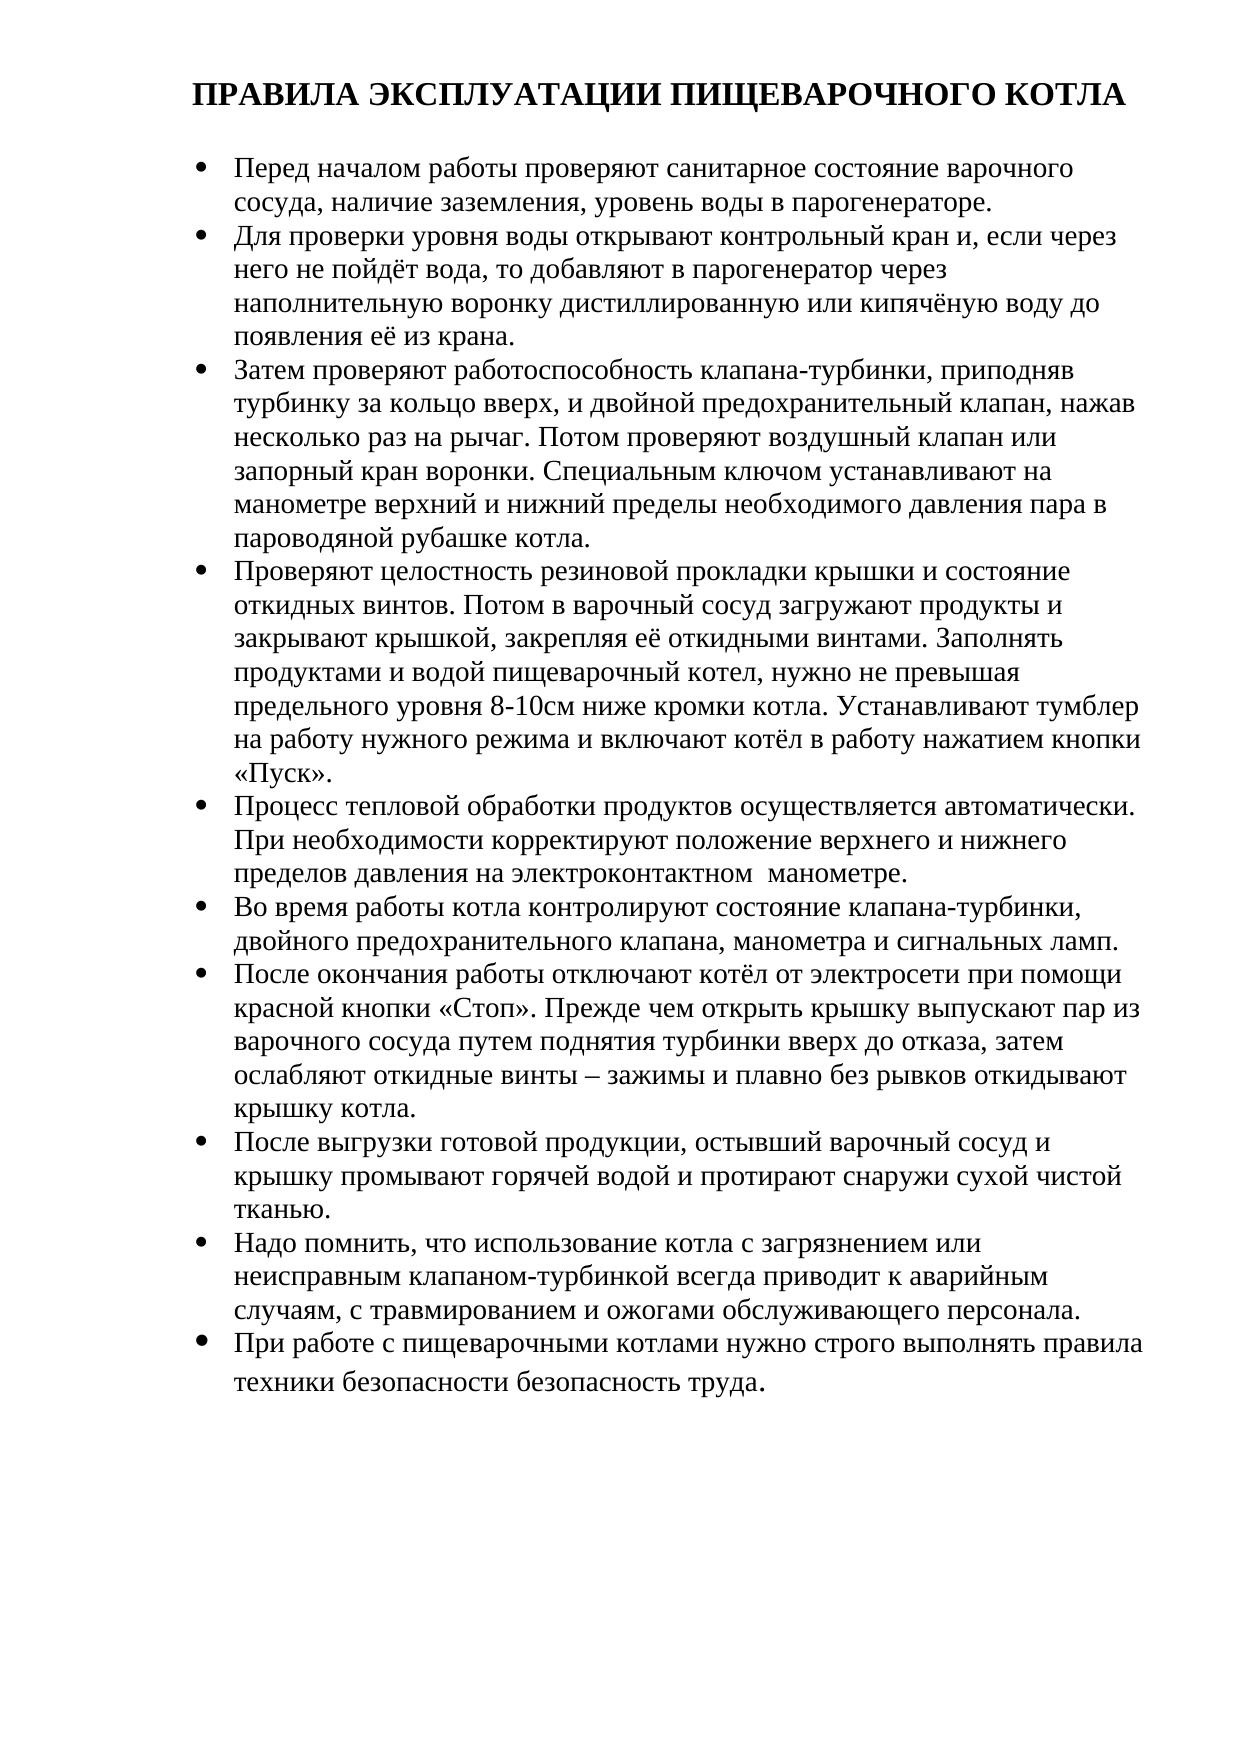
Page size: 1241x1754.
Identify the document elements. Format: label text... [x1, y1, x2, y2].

list При работе с пищеварочными котлами нужно строго выполнять правила техники безопасности безопасность труда. [196, 1325, 1152, 1398]
list Проверяют целостность резиновой прокладки крышки и состояние откидных винтов. Потом в варочный сосуд загружают продукты и закрывают крышкой, закрепляя её откидными винтами. Заполнять продуктами и водой пищеварочный котел, нужно не превышая предельного уровня 8-10см ниже кромки котла. Устанавливают тумблер на работу нужного режима и включают котёл в работу нажатием кнопки «Пуск». [196, 553, 1152, 788]
list Надо помнить, что использование котла с загрязнением или неисправным клапаном-турбинкой всегда приводит к аварийным случаям, с травмированием и ожогами обслуживающего персонала. [196, 1225, 1152, 1325]
text ПРАВИЛА ЭКСПЛУАТАЦИИ ПИЩЕВАРОЧНОГО КОТЛА [177, 74, 1152, 112]
list Для проверки уровня воды открывают контрольный кран и, если через него не пойдёт вода, то добавляют в парогенератор через наполнительную воронку дистиллированную или кипячёную воду до появления её из крана. [196, 218, 1152, 352]
list Во время работы котла контролируют состояние клапана-турбинки, двойного предохранительного клапана, манометра и сигнальных ламп. [196, 889, 1152, 956]
list Перед началом работы проверяют санитарное состояние варочного сосуда, наличие заземления, уровень воды в парогенераторе. [196, 151, 1152, 218]
list Процесс тепловой обработки продуктов осуществляется автоматически. При необходимости корректируют положение верхнего и нижнего пределов давления на электроконтактном манометре. [196, 788, 1152, 889]
list После окончания работы отключают котёл от электросети при помощи красной кнопки «Стоп». Прежде чем открыть крышку выпускают пар из варочного сосуда путем поднятия турбинки вверх до отказа, затем ослабляют откидные винты – зажимы и плавно без рывков откидывают крышку котла. [196, 956, 1152, 1124]
list После выгрузки готовой продукции, остывший варочный сосуд и крышку промывают горячей водой и протирают снаружи сухой чистой тканью. [196, 1124, 1152, 1225]
list Затем проверяют работоспособность клапана-турбинки, приподняв турбинку за кольцо вверх, и двойной предохранительный клапан, нажав несколько раз на рычаг. Потом проверяют воздушный клапан или запорный кран воронки. Специальным ключом устанавливают на манометре верхний и нижний пределы необходимого давления пара в пароводяной рубашке котла. [196, 352, 1152, 553]
